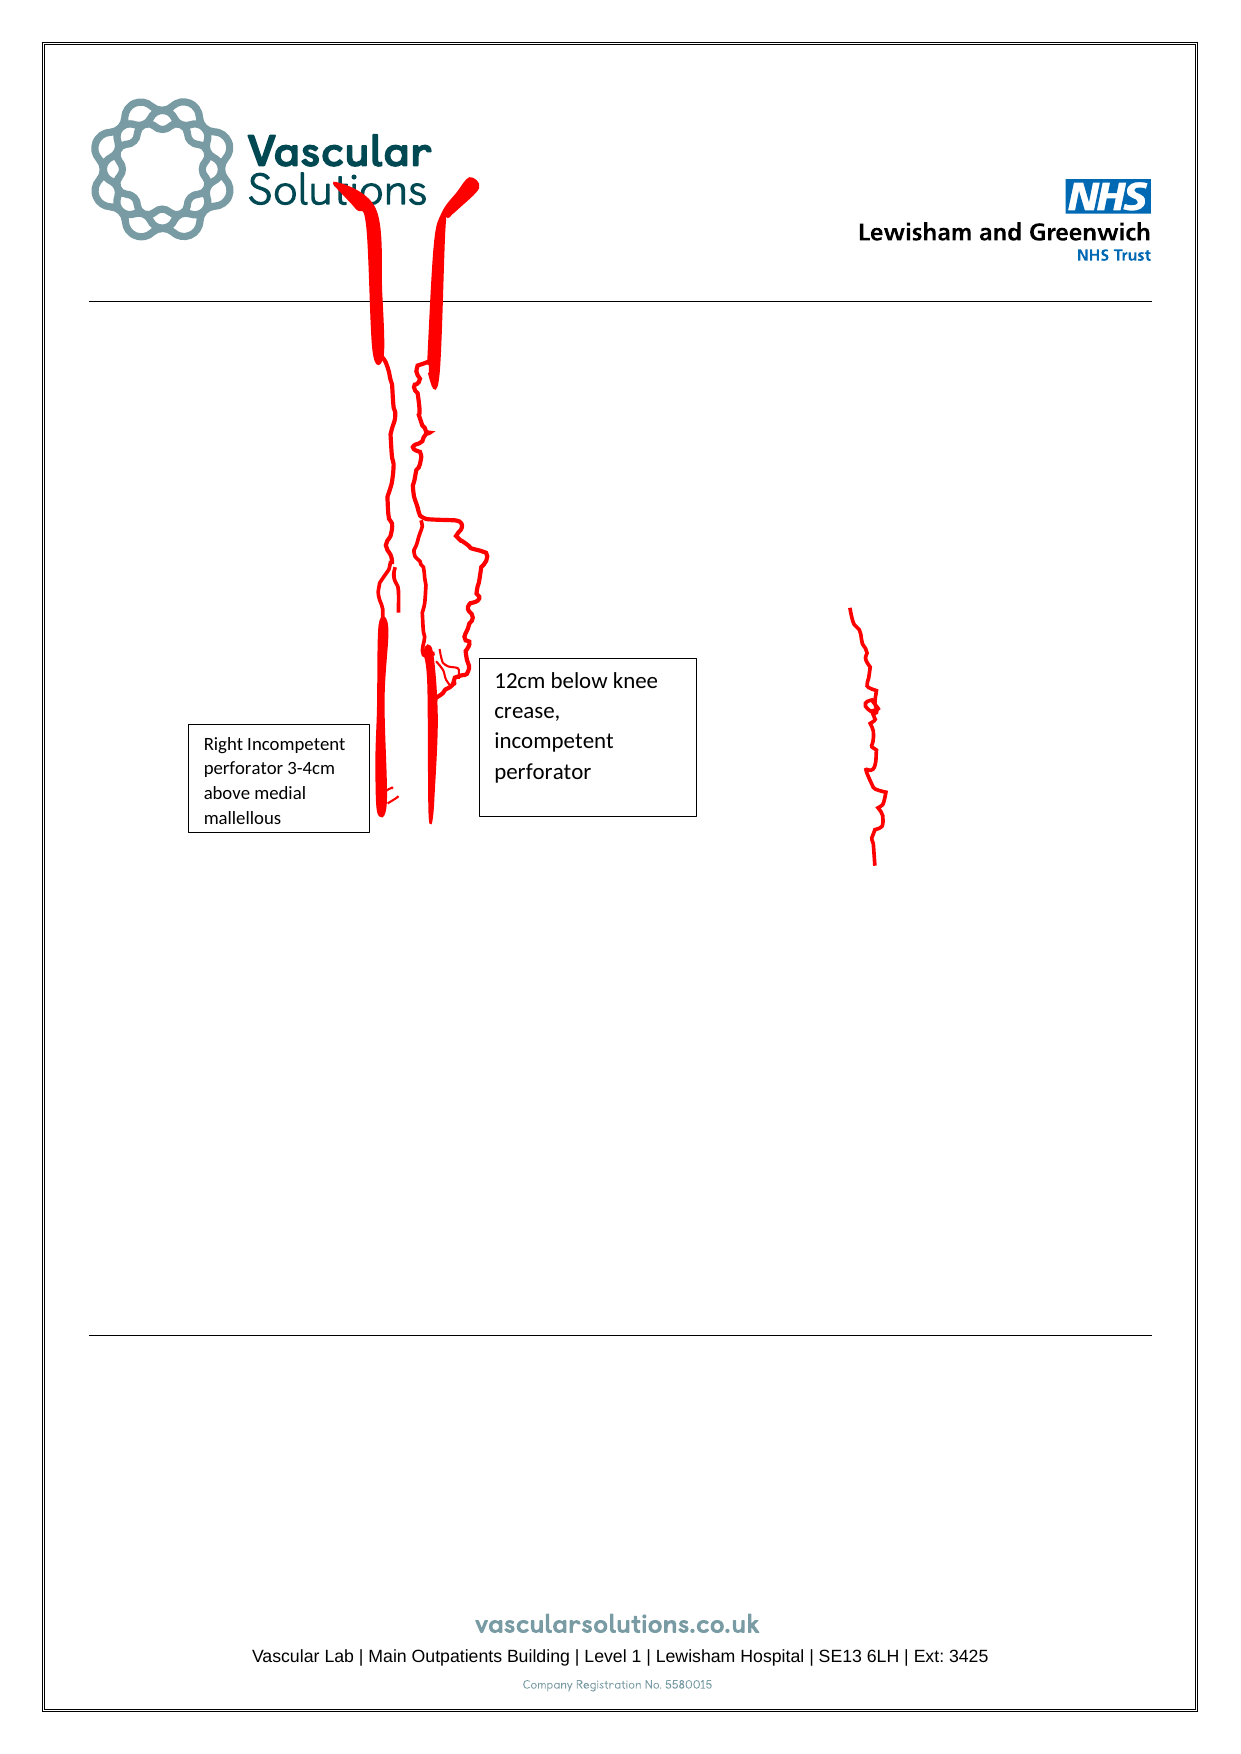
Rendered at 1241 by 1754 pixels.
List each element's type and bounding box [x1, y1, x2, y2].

table_cell [89, 302, 1152, 1335]
